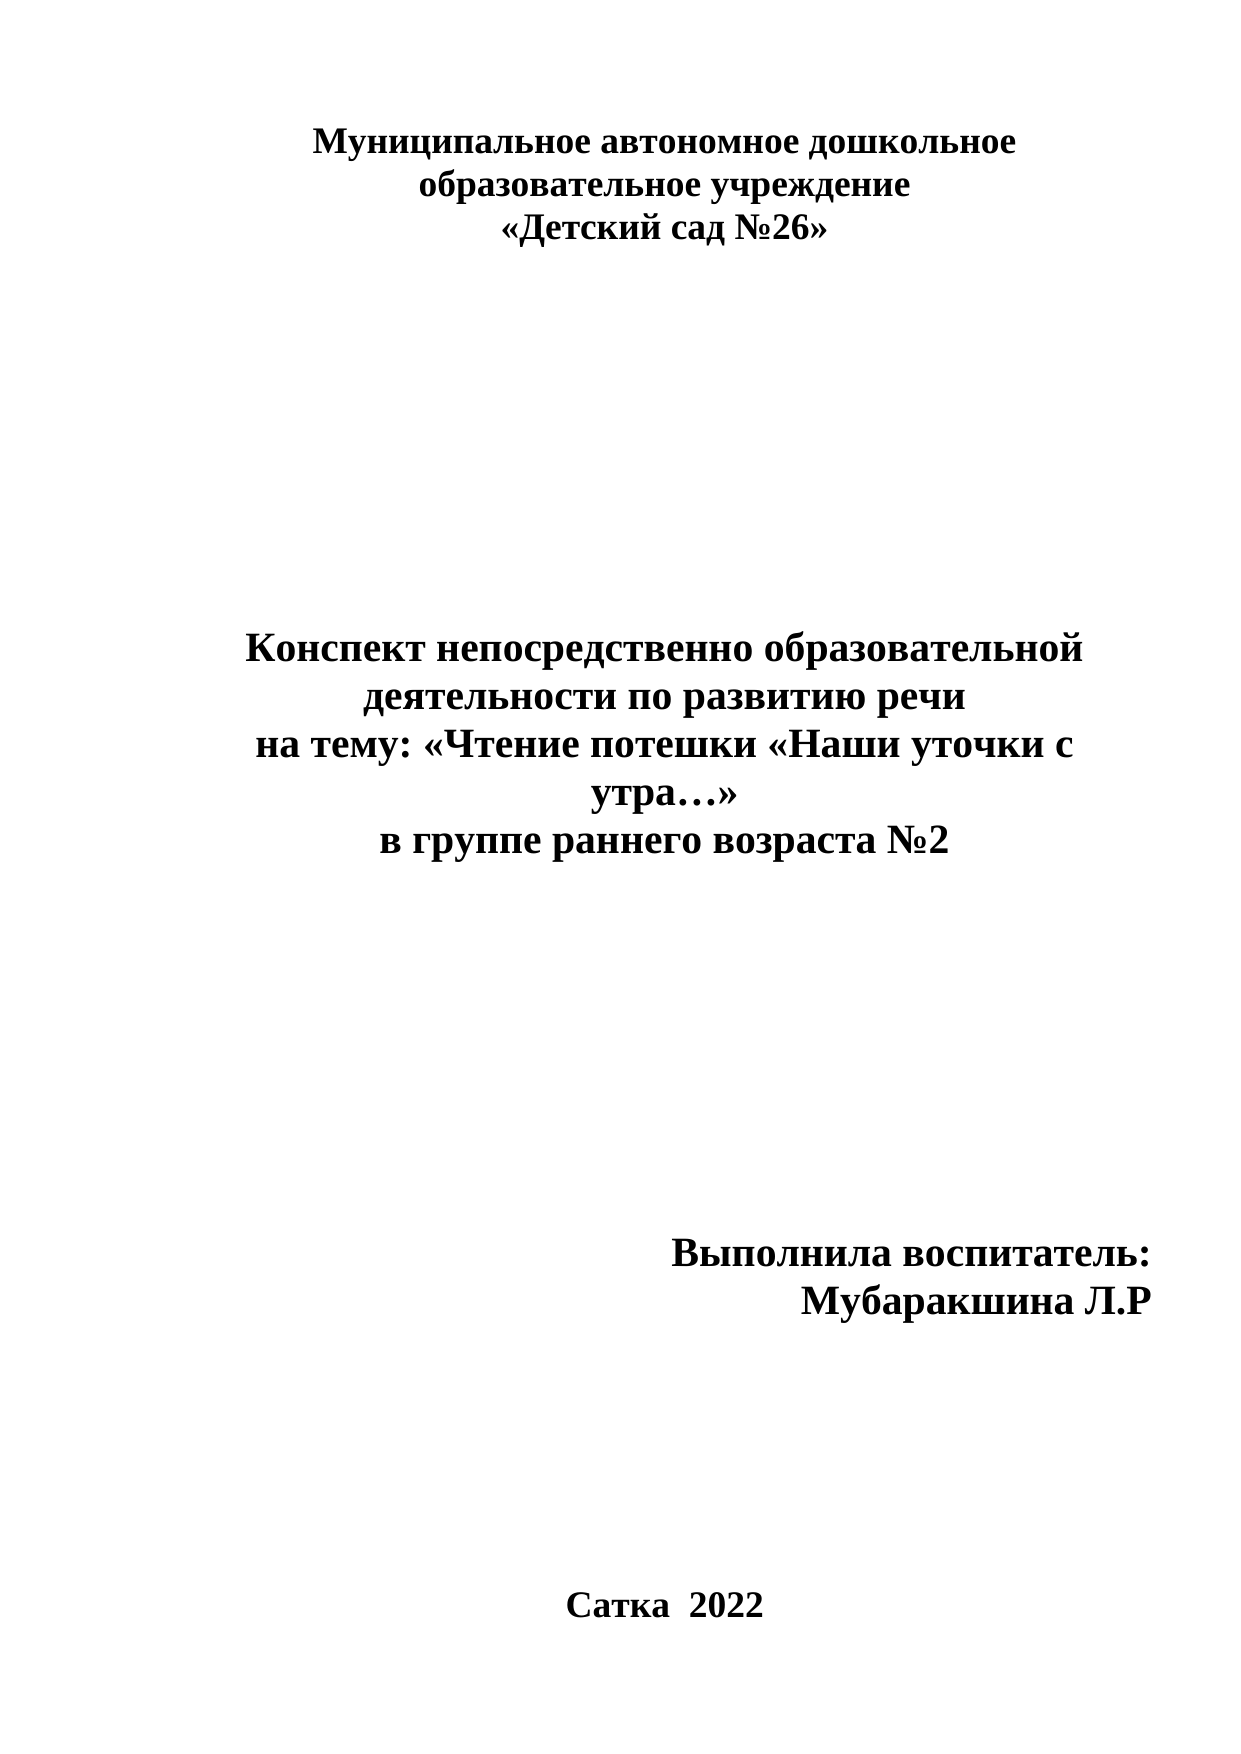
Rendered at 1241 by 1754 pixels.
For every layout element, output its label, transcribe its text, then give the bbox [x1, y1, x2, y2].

text Муниципальное автономное дошкольное образовательное учреждение «Детский сад №26» [177, 118, 1152, 247]
text Выполнила воспитатель: [177, 1227, 1152, 1275]
text в группе раннего возраста №2 [177, 814, 1152, 862]
text Мубаракшина Л.Р [177, 1275, 1152, 1323]
text Сатка 2022 [177, 1582, 1152, 1625]
text Конспект непосредственно образовательной деятельности по развитию речи [177, 622, 1152, 718]
text на тему: «Чтение потешки «Наши уточки с утра…» [177, 718, 1152, 814]
